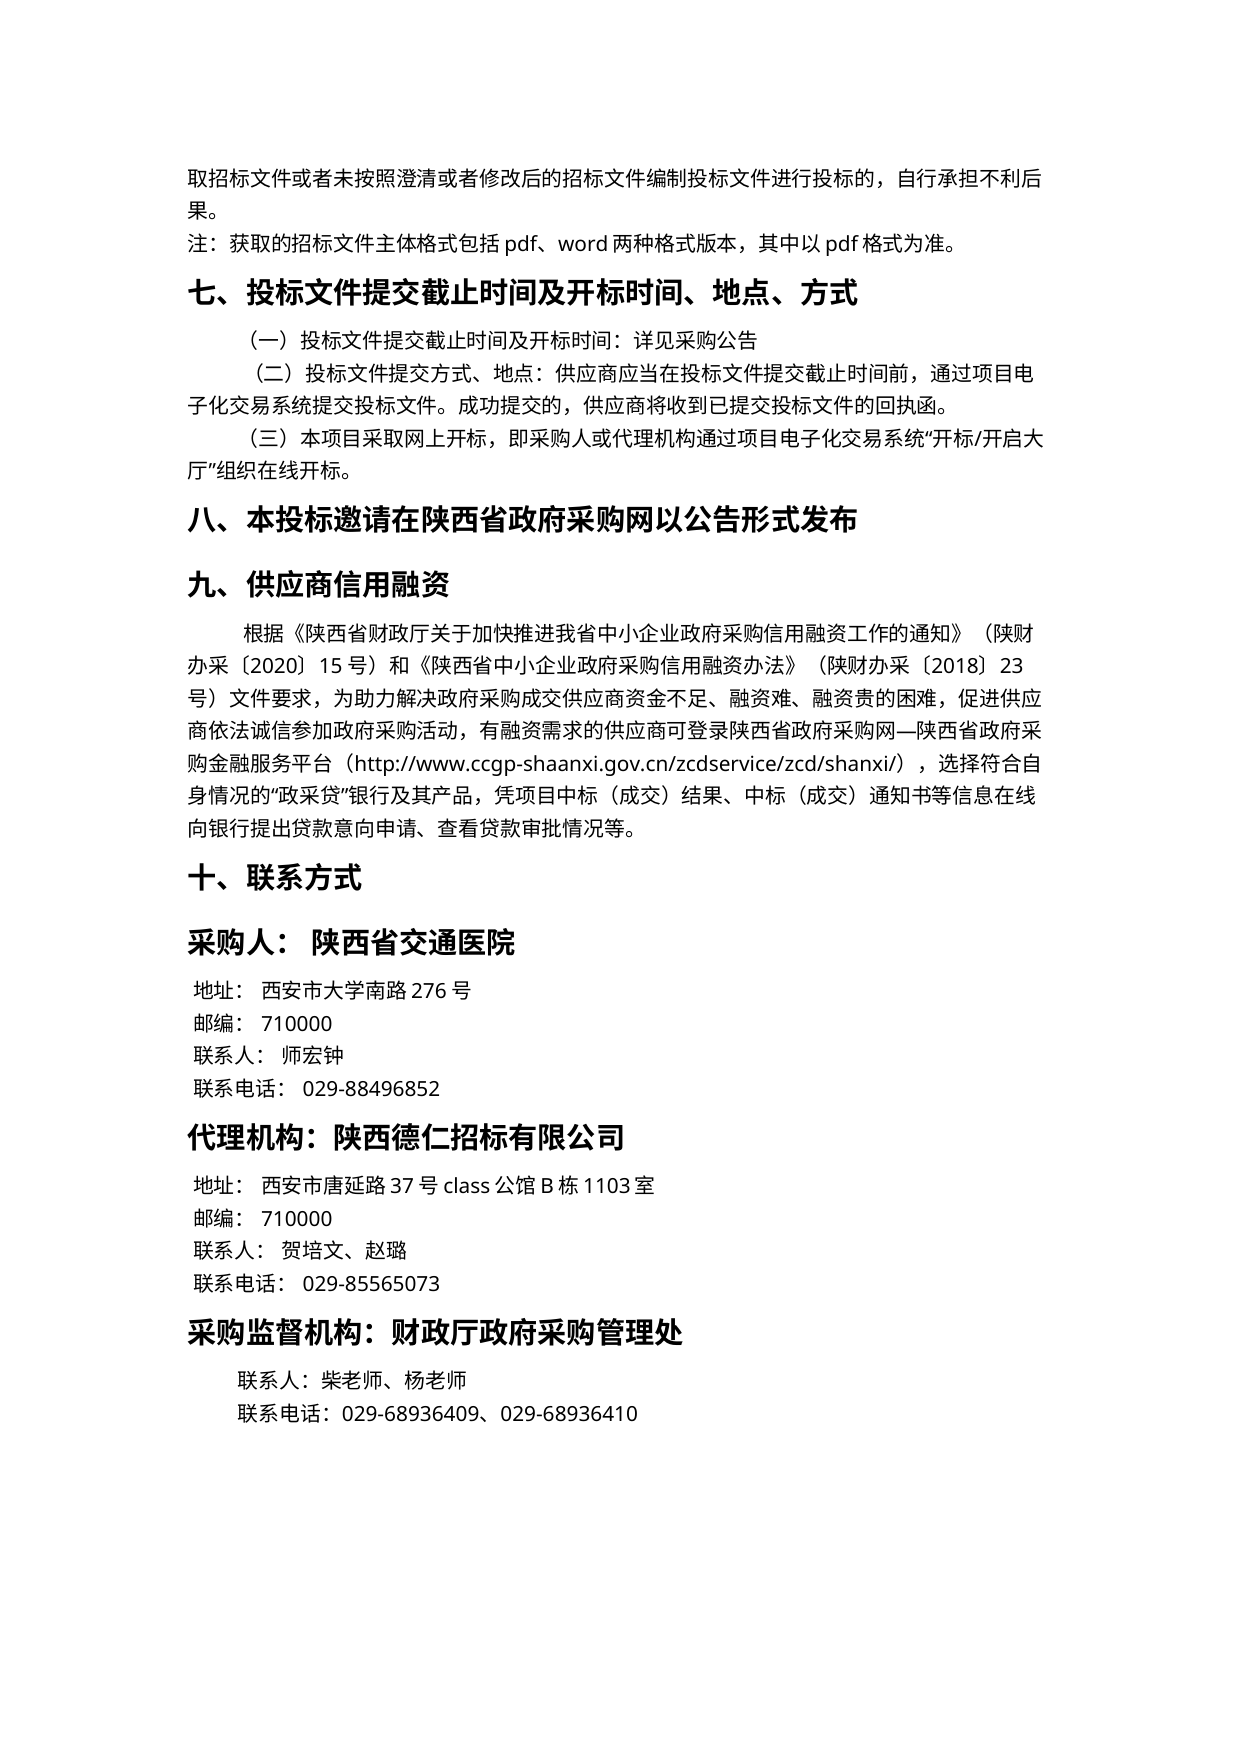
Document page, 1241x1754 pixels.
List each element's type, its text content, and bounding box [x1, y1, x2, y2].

text 联系电话： 029-88496852 [187, 1072, 1053, 1104]
text 八、本投标邀请在陕西省政府采购网以公告形式发布 [187, 487, 1053, 552]
text （一）投标文件提交截止时间及开标时间：详见采购公告 [187, 324, 1053, 357]
text 联系人： 师宏钟 [187, 1039, 1053, 1072]
text 注：获取的招标文件主体格式包括pdf、word两种格式版本，其中以pdf格式为准。 [187, 227, 1053, 259]
text 采购人： 陕西省交通医院 [187, 909, 1053, 974]
text 联系人：柴老师、杨老师 [187, 1364, 1053, 1397]
text 九、供应商信用融资 [187, 552, 1053, 617]
text 邮编： 710000 [187, 1007, 1053, 1039]
text 邮编： 710000 [187, 1202, 1053, 1234]
text 联系电话： 029-85565073 [187, 1267, 1053, 1299]
text 十、联系方式 [187, 844, 1053, 909]
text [187, 162, 1053, 227]
text 地址： 西安市大学南路276号 [187, 974, 1053, 1007]
text 代理机构：陕西德仁招标有限公司 [187, 1104, 1053, 1169]
text （二）投标文件提交方式、地点：供应商应当在投标文件提交截止时间前，通过项目电子化交易系统提交投标文件。成功提交的，供应商将收到已提交投标文件的回执函。 [187, 357, 1053, 422]
text 联系人： 贺培文、赵璐 [187, 1234, 1053, 1267]
text 根据《陕西省财政厅关于加快推进我省中小企业政府采购信用融资工作的通知》（陕财办采〔2020〕15 号）和《陕西省中小企业政府采购信用融资办法》（陕财办采〔2018〕23 号）文件要求，为助力解决政府采购成交供应商资金不足、融资难、融资贵的困难，促进供应商依法诚信参加政府采购活动，有融资需求的供应商可登录陕西省政府采购网—陕西省政府采购金融服务平台（http://www.ccgp-shaanxi.gov.cn/zcdservice/zcd/shanxi/），选择符合自身情况的“政采贷”银行及其产品，凭项目中标（成交）结果、中标（成交）通知书等信息在线向银行提出贷款意向申请、查看贷款审批情况等。 [187, 617, 1053, 844]
text 联系电话：029-68936409、029-68936410 [187, 1397, 1053, 1429]
text 采购监督机构：财政厅政府采购管理处 [187, 1299, 1053, 1364]
text 七、投标文件提交截止时间及开标时间、地点、方式 [187, 259, 1053, 324]
text 地址： 西安市唐延路37号class公馆B栋1103室 [187, 1169, 1053, 1202]
text （三）本项目采取网上开标，即采购人或代理机构通过项目电子化交易系统“开标/开启大厅”组织在线开标。 [187, 422, 1053, 487]
